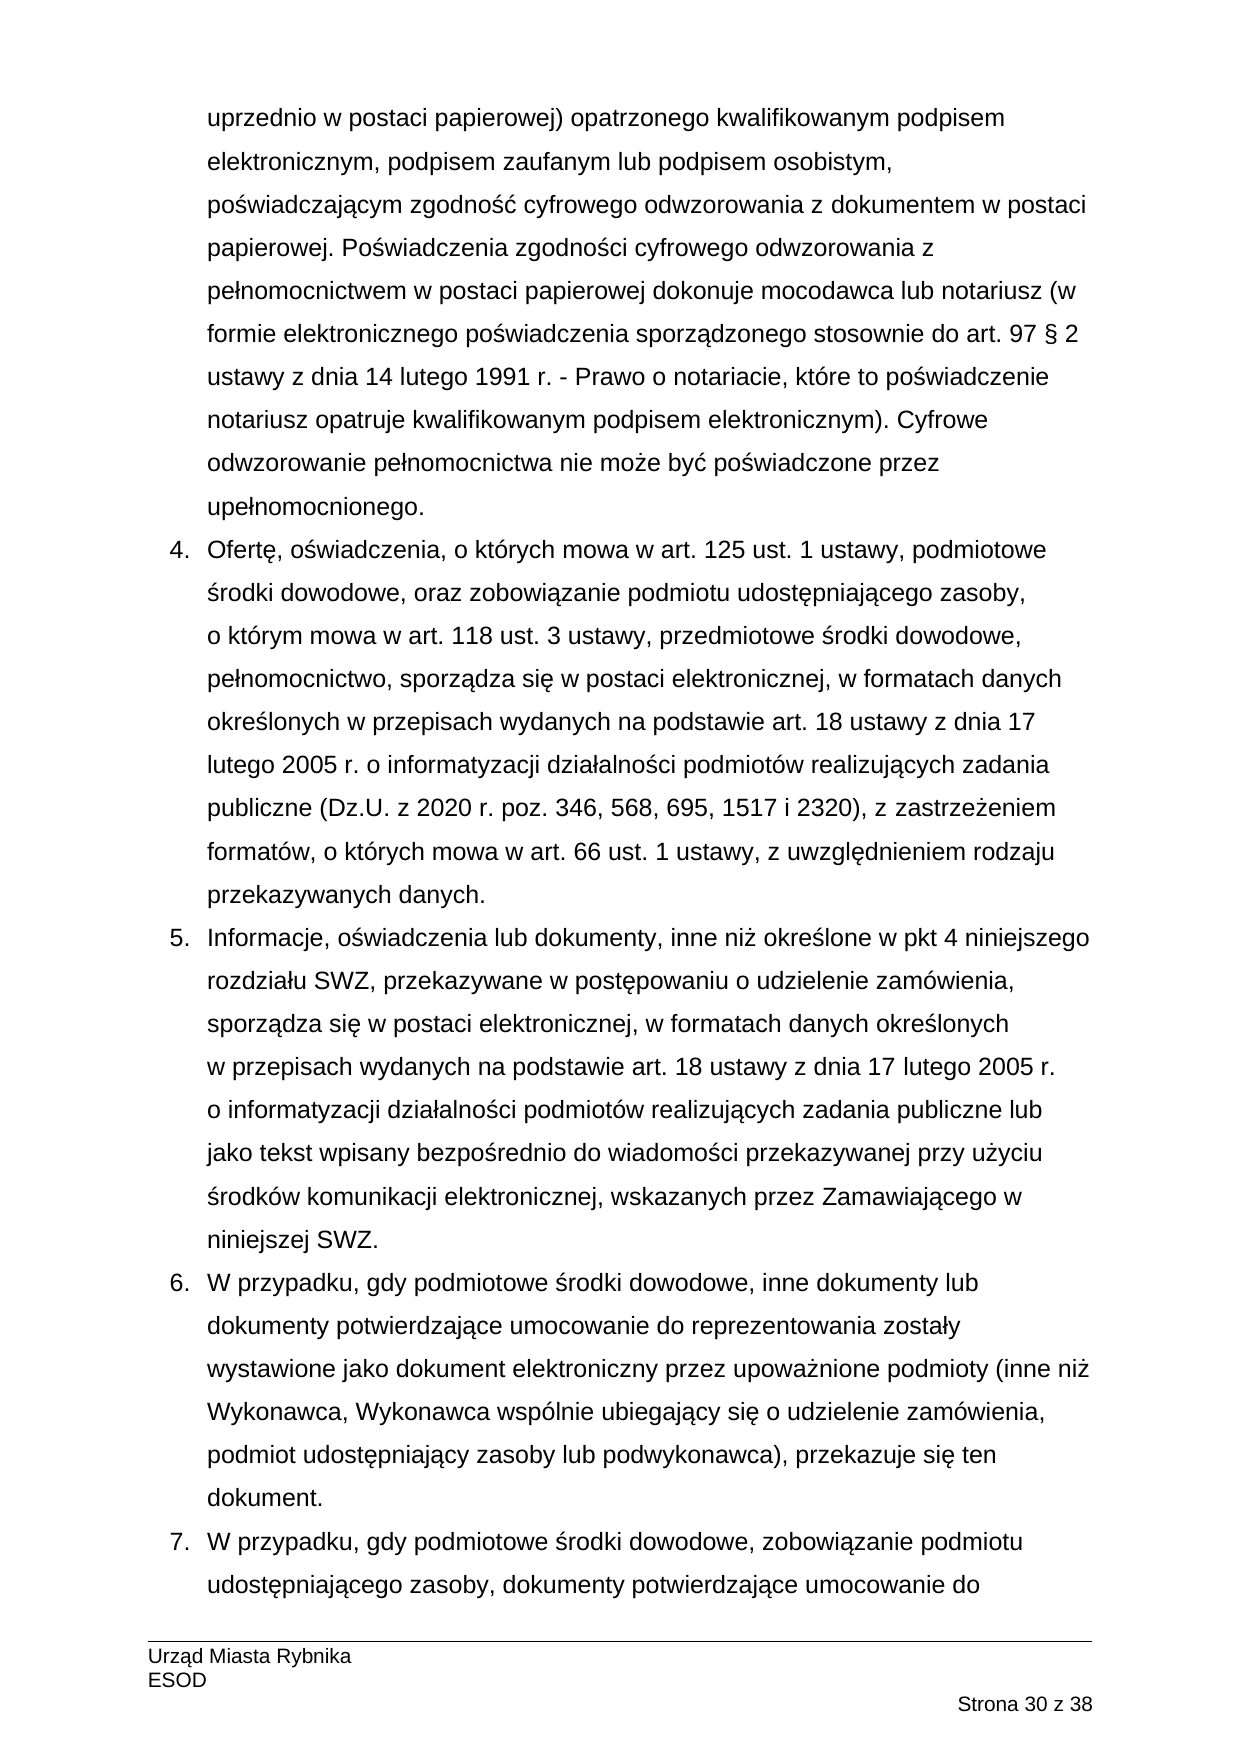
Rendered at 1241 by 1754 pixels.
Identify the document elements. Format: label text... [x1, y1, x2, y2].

list Ofertę, oświadczenia, o których mowa w art. 125 ust. 1 ustawy, podmiotowe środki dowodowe, oraz zobowiązanie podmiotu udostępniającego zasoby, o którym mowa w art. 118 ust. 3 ustawy, przedmiotowe środki dowodowe, pełnomocnictwo, sporządza się w postaci elektronicznej, w formatach danych określonych w przepisach wydanych na podstawie art. 18 ustawy z dnia 17 lutego 2005 r. o informatyzacji działalności podmiotów realizujących zadania publiczne (Dz.U. z 2020 r. poz. 346, 568, 695, 1517 i 2320), z zastrzeżeniem formatów, o których mowa w art. 66 ust. 1 ustawy, z uwzględnieniem rodzaju przekazywanych danych. [169, 534, 1092, 908]
list Informacje, oświadczenia lub dokumenty, inne niż określone w pkt 4 niniejszego rozdziału SWZ, przekazywane w postępowaniu o udzielenie zamówienia, sporządza się w postaci elektronicznej, w formatach danych określonych w przepisach wydanych na podstawie art. 18 ustawy z dnia 17 lutego 2005 r. o informatyzacji działalności podmiotów realizujących zadania publiczne lub jako tekst wpisany bezpośrednio do wiadomości przekazywanej przy użyciu środków komunikacji elektronicznej, wskazanych przez Zamawiającego w niniejszej SWZ. [169, 923, 1092, 1253]
list W przypadku, gdy podmiotowe środki dowodowe, inne dokumenty lub dokumenty potwierdzające umocowanie do reprezentowania zostały wystawione jako dokument elektroniczny przez upoważnione podmioty (inne niż Wykonawca, Wykonawca wspólnie ubiegający się o udzielenie zamówienia, podmiot udostępniający zasoby lub podwykonawca), przekazuje się ten dokument. [169, 1268, 1092, 1512]
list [169, 1526, 1092, 1598]
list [169, 103, 1092, 520]
